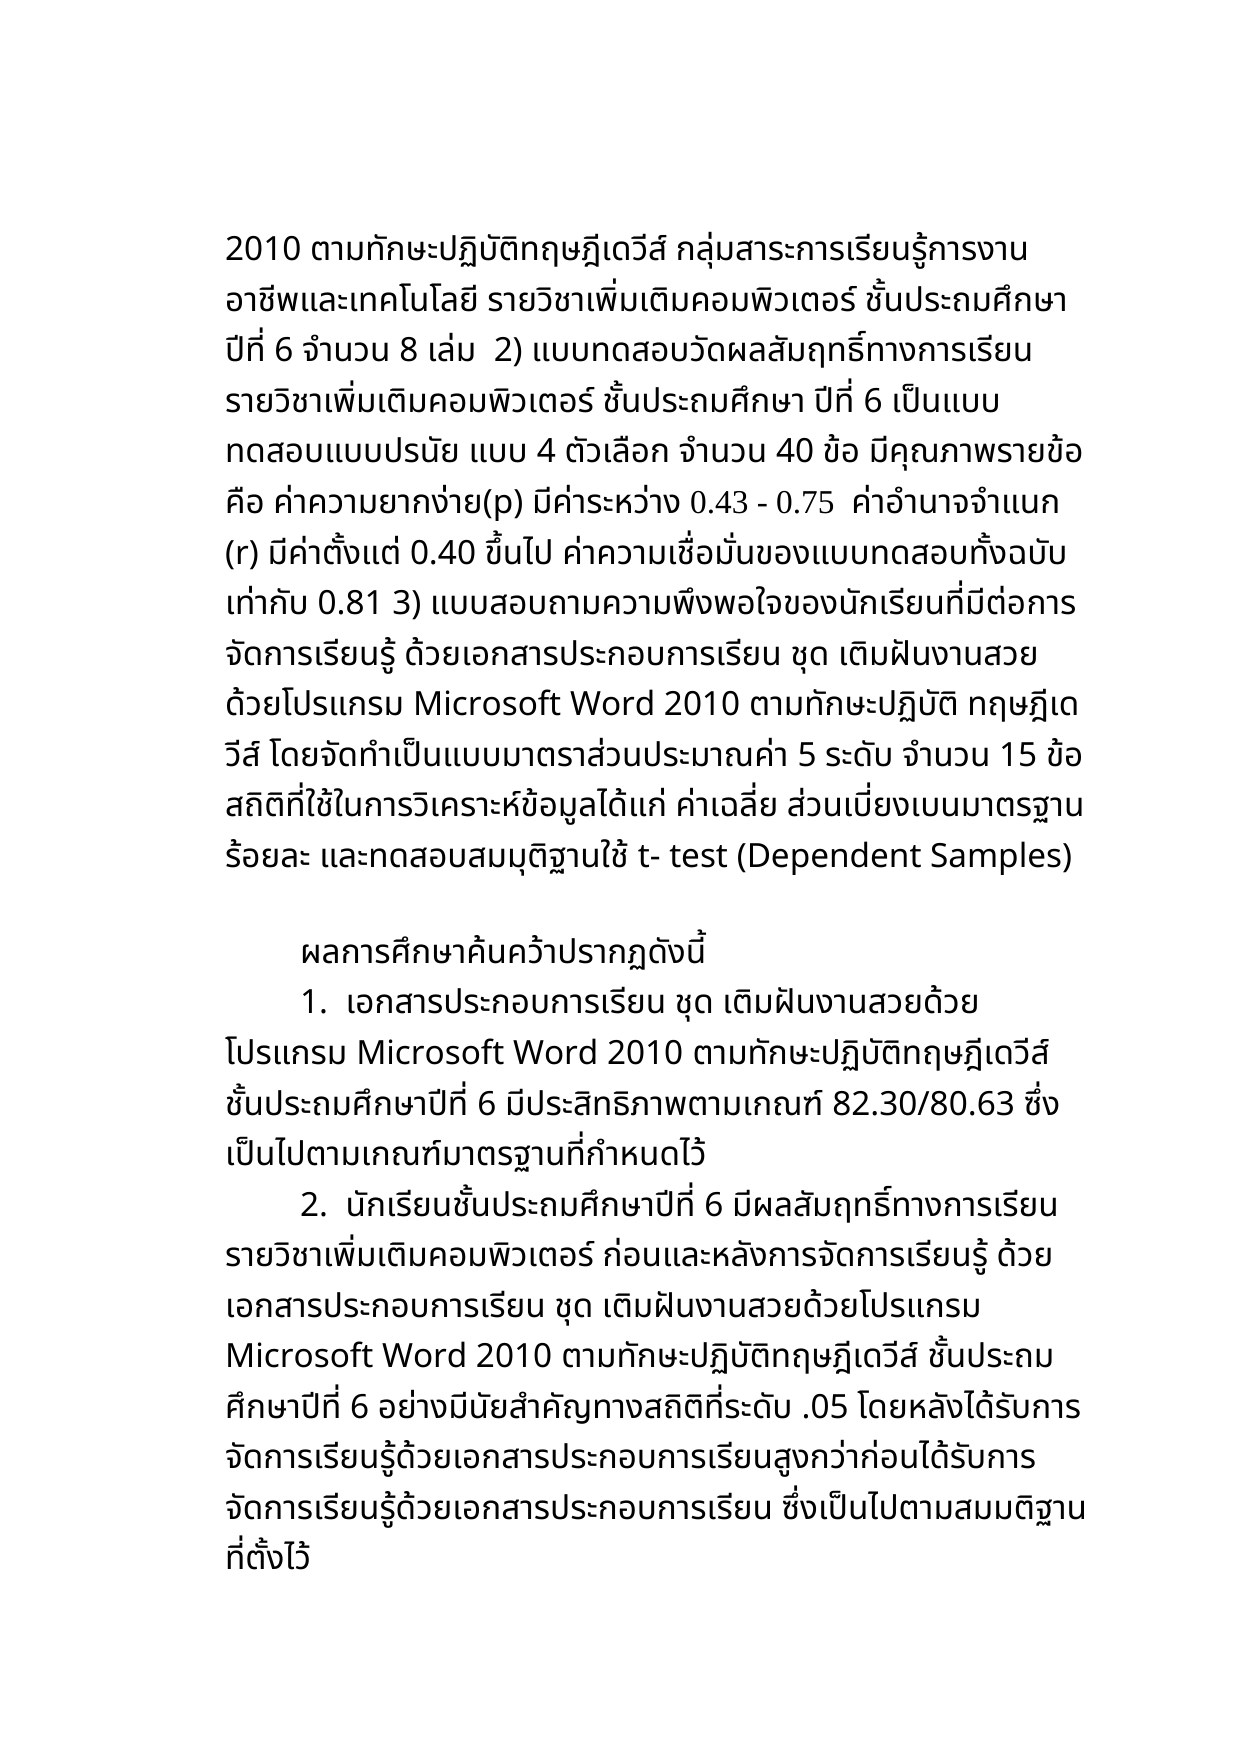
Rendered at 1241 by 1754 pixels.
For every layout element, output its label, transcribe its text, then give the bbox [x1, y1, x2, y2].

text 1. เอกสารประกอบการเรียน ชุด เติมฝันงานสวยด้วยโปรแกรม Microsoft Word 2010 ตามทักษะปฏิบัติทฤษฎีเดวีส์ ชั้นประถมศึกษาปีที่ 6 มีประสิทธิภาพตามเกณฑ์ 82.30/80.63 ซึ่งเป็นไปตามเกณฑ์มาตรฐานที่กำหนดไว้ [225, 978, 1090, 1181]
text ผลการศึกษาค้นคว้าปรากฏดังนี้ [225, 928, 1090, 978]
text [225, 225, 1087, 882]
text 2. นักเรียนชั้นประถมศึกษาปีที่ 6 มีผลสัมฤทธิ์ทางการเรียน รายวิชาเพิ่มเติมคอมพิวเตอร์ ก่อนและหลังการจัดการเรียนรู้ ด้วยเอกสารประกอบการเรียน ชุด เติมฝันงานสวยด้วยโปรแกรม Microsoft Word 2010 ตามทักษะปฏิบัติทฤษฎีเดวีส์ ชั้นประถมศึกษาปีที่ 6 อย่างมีนัยสำคัญทางสถิติที่ระดับ .05 โดยหลังได้รับการจัดการเรียนรู้ด้วยเอกสารประกอบการเรียนสูงกว่าก่อนได้รับการจัดการเรียนรู้ด้วยเอกสารประกอบการเรียน ซึ่งเป็นไปตามสมมติฐานที่ตั้งไว้ [225, 1181, 1090, 1584]
